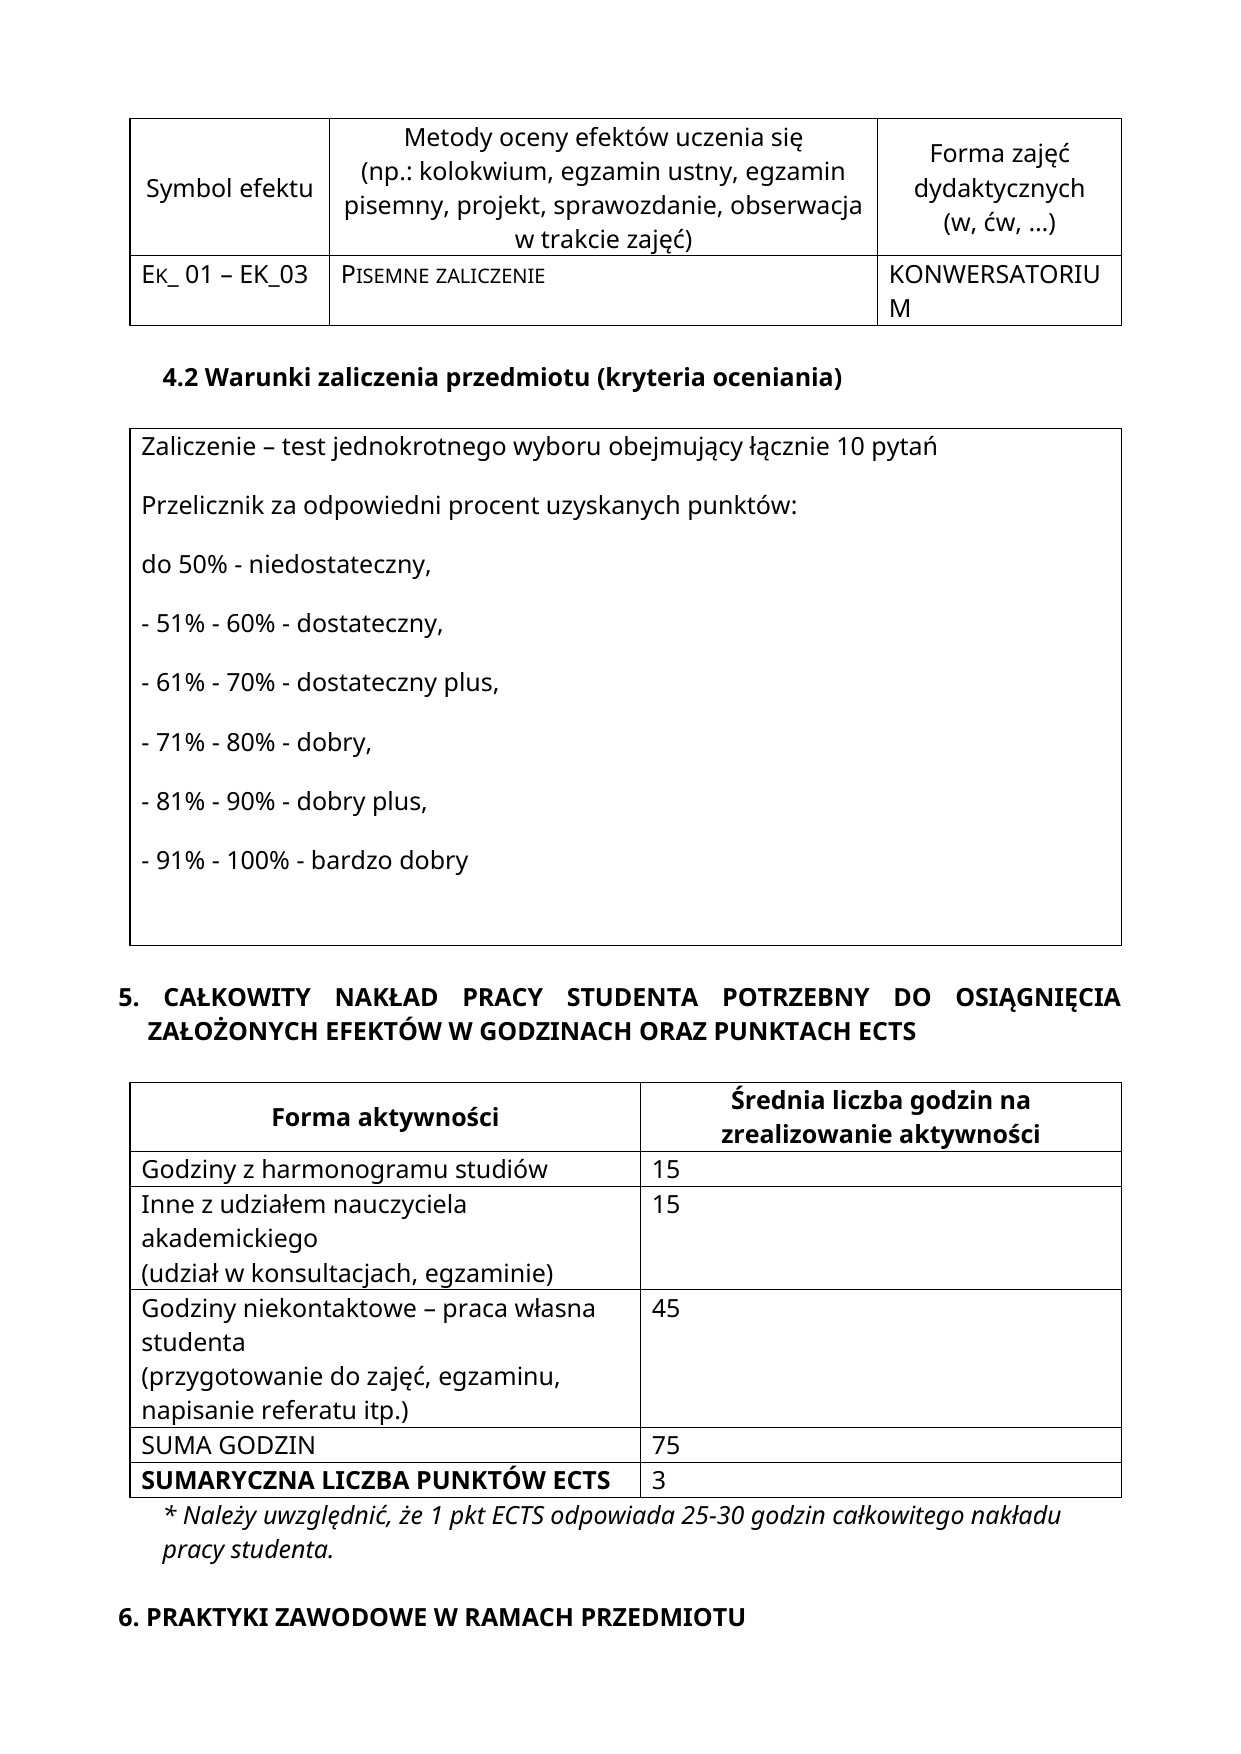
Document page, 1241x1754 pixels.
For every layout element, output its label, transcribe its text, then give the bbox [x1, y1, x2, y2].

table_cell SUMARYCZNA LICZBA PUNKTÓW ECTS [131, 1463, 640, 1497]
text 5. CAŁKOWITY NAKŁAD PRACY STUDENTA POTRZEBNY DO OSIĄGNIĘCIA ZAŁOŻONYCH EFEKTÓW W GODZINACH ORAZ PUNKTACH ECTS [118, 979, 1122, 1048]
table_cell SUMA GODZIN [131, 1428, 640, 1462]
table_header Forma zajęć dydaktycznych (w, ćw, …) [878, 119, 1121, 255]
text 6. PRAKTYKI ZAWODOWE W RAMACH PRZEDMIOTU [118, 1600, 1122, 1634]
table_cell Inne z udziałem nauczyciela akademickiego (udział w konsultacjach, egzaminie) [131, 1187, 640, 1289]
table_cell 15 [641, 1152, 1121, 1186]
table_header Średnia liczba godzin na zrealizowanie aktywności [641, 1083, 1121, 1151]
text 4.2 Warunki zaliczenia przedmiotu (kryteria oceniania) [162, 360, 1122, 394]
table_cell 3 [641, 1463, 1121, 1497]
table_cell 15 [641, 1187, 1121, 1289]
table_cell Pisemne zaliczenie [330, 256, 877, 324]
table_cell 45 [641, 1290, 1121, 1427]
table_cell KONWERSATORIUM [878, 256, 1121, 324]
text * Należy uwzględnić, że 1 pkt ECTS odpowiada 25-30 godzin całkowitego nakładu pracy studenta. [162, 1498, 1122, 1566]
table_cell Godziny niekontaktowe – praca własna studenta (przygotowanie do zajęć, egzaminu, napisanie referatu itp.) [131, 1290, 640, 1427]
table_header Metody oceny efektów uczenia się (np.: kolokwium, egzamin ustny, egzamin pisemny, projekt, sprawozdanie, obserwacja w trakcie zajęć) [330, 119, 877, 255]
table_header Symbol efektu [131, 119, 329, 255]
table_cell 75 [641, 1428, 1121, 1462]
table_cell Ek_ 01 – EK_03 [131, 256, 329, 324]
table_cell Godziny z harmonogramu studiów [131, 1152, 640, 1186]
table_header Zaliczenie – test jednokrotnego wyboru obejmujący łącznie 10 pytań Przelicznik za odpowiedni procent uzyskanych punktów: do 50% - niedostateczny, - 51% - 60% - dostateczny, - 61% - 70% - dostateczny plus, - 71% - 80% - dobry, - 81% - 90% - dobry plus, - 91% - 100% - bardzo dobry [131, 429, 1121, 944]
table_header Forma aktywności [131, 1083, 640, 1151]
